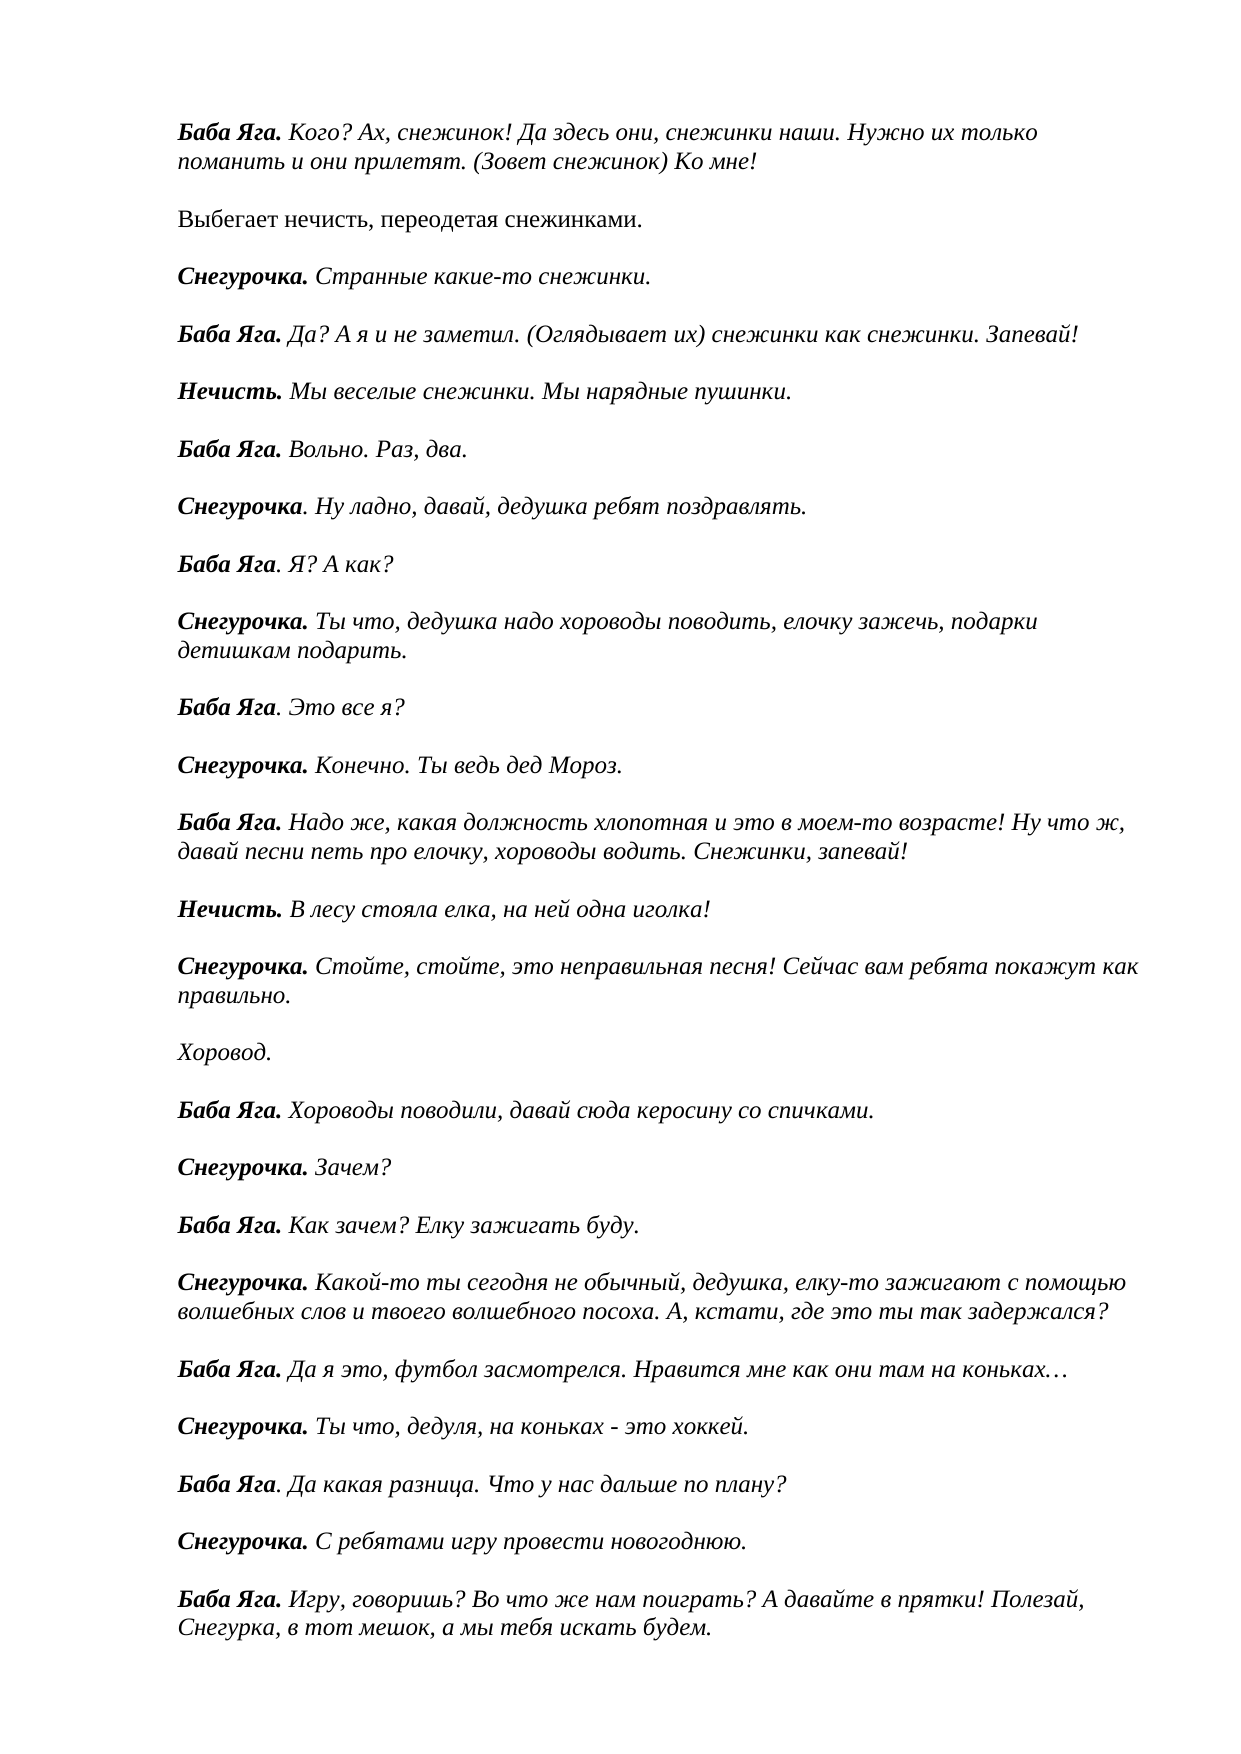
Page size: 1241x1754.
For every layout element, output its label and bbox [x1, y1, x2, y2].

text [177, 89, 1152, 1641]
